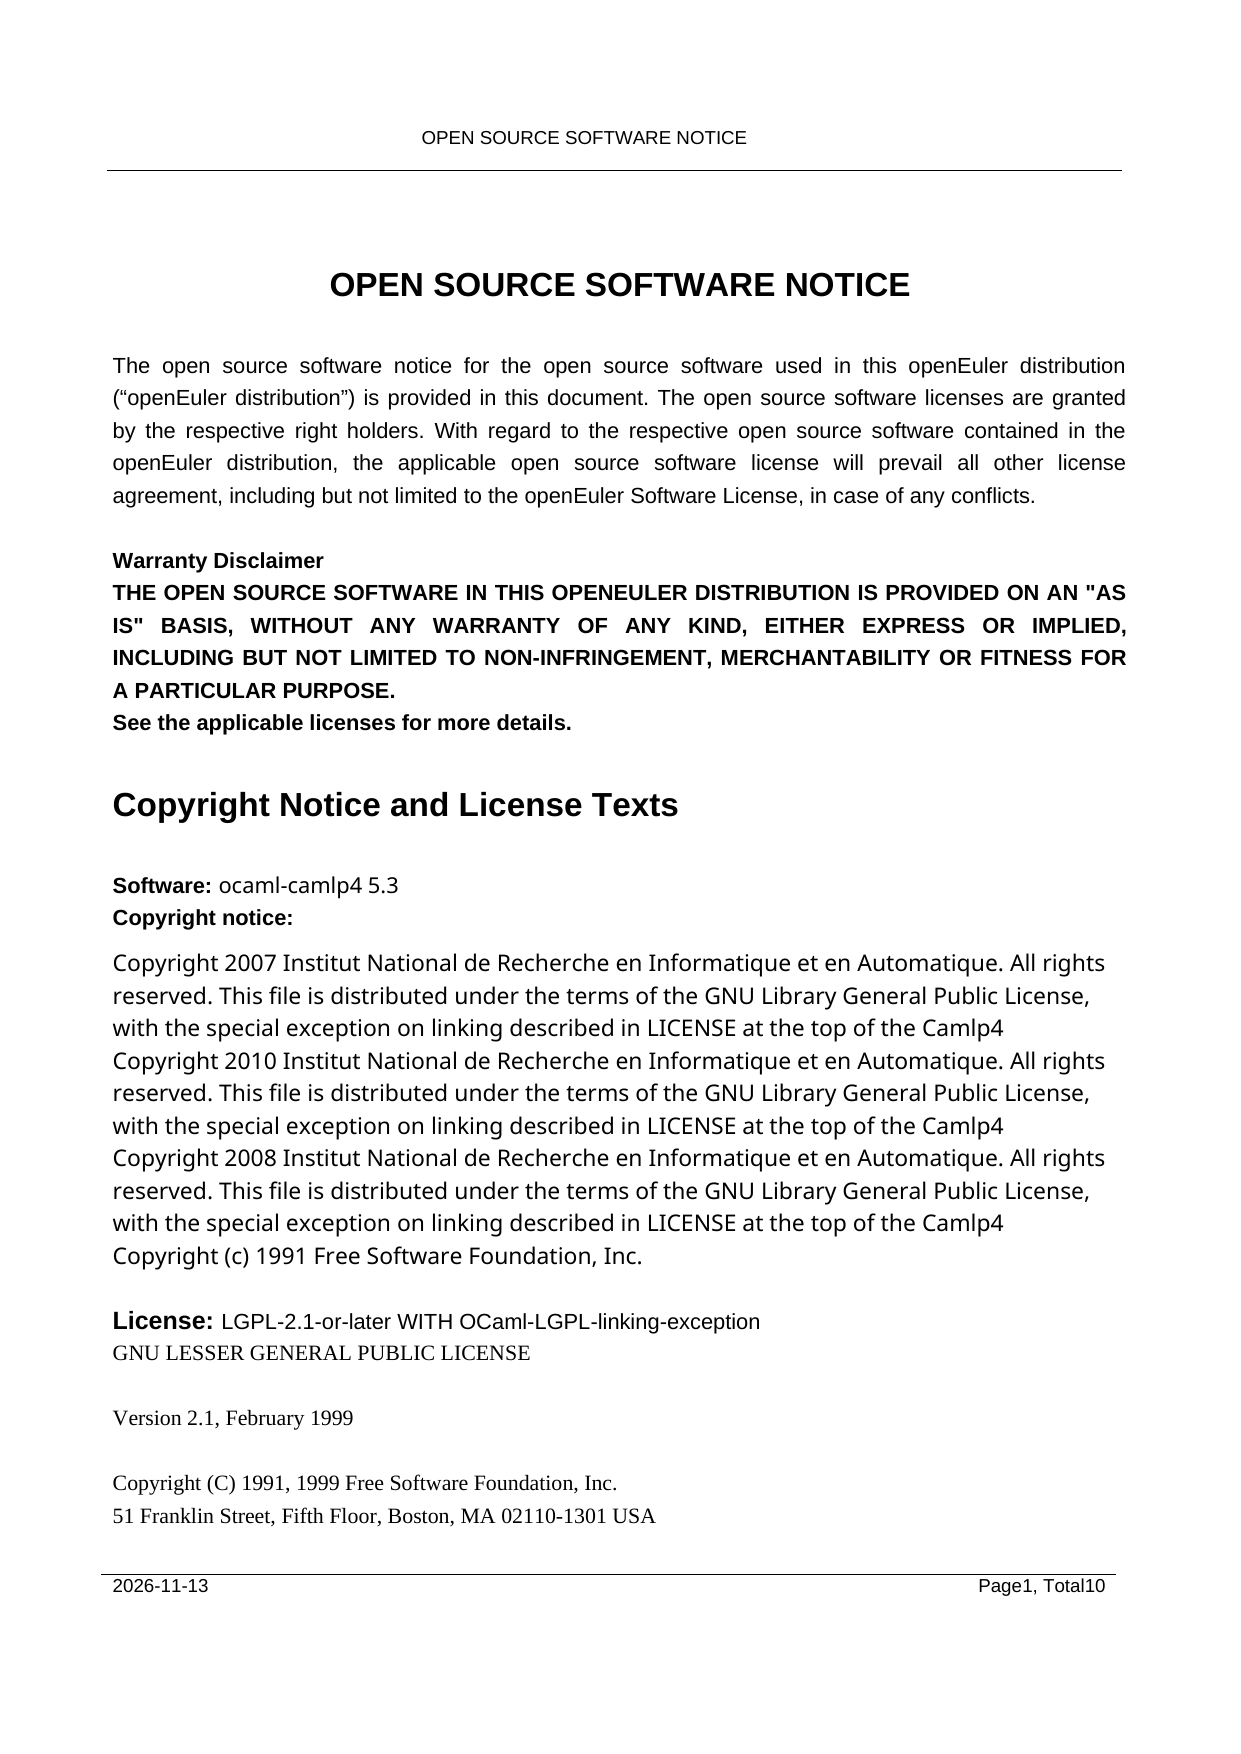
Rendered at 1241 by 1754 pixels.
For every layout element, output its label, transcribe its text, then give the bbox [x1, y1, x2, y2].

text Version 2.1, February 1999 [112, 1402, 1128, 1434]
text THE OPEN SOURCE SOFTWARE IN THIS OPENEULER DISTRIBUTION IS PROVIDED ON AN "AS IS" BASIS, WITHOUT ANY WARRANTY OF ANY KIND, EITHER EXPRESS OR IMPLIED, INCLUDING BUT NOT LIMITED TO NON-INFRINGEMENT, MERCHANTABILITY OR FITNESS FOR A PARTICULAR PURPOSE. See the applicable licenses for more details. [112, 576, 1128, 739]
text The open source software notice for the open source software used in this openEuler distribution (“openEuler distribution”) is provided in this document. The open source software licenses are granted by the respective right holders. With regard to the respective open source software contained in the openEuler distribution, the applicable open source software license will prevail all other license agreement, including but not limited to the openEuler Software License, in case of any conflicts. [112, 349, 1128, 511]
text Copyright 2007 Institut National de Recherche en Informatique et en Automatique. All rights reserved. This file is distributed under the terms of the GNU Library General Public License, with the special exception on linking described in LICENSE at the top of the Camlp4 Copyright 2010 Institut National de Recherche en Informatique et en Automatique. All rights reserved. This file is distributed under the terms of the GNU Library General Public License, with the special exception on linking described in LICENSE at the top of the Camlp4 Copyright 2008 Institut National de Recherche en Informatique et en Automatique. All rights reserved. This file is distributed under the terms of the GNU Library General Public License, with the special exception on linking described in LICENSE at the top of the Camlp4 Copyright (c) 1991 Free Software Foundation, Inc. [112, 947, 1128, 1304]
title Software: ocaml-camlp4 5.3 [112, 869, 1128, 901]
text Warranty Disclaimer [112, 544, 1128, 576]
text OPEN SOURCE SOFTWARE NOTICE [112, 251, 1128, 316]
text GNU LESSER GENERAL PUBLIC LICENSE [112, 1337, 1128, 1369]
text Copyright notice: [112, 901, 1128, 934]
text Copyright Notice and License Texts [112, 771, 1128, 836]
text 51 Franklin Street, Fifth Floor, Boston, MA 02110-1301 USA [112, 1499, 1128, 1532]
text Copyright (C) 1991, 1999 Free Software Foundation, Inc. [112, 1467, 1128, 1499]
text License: LGPL-2.1-or-later WITH OCaml-LGPL-linking-exception [112, 1304, 1128, 1337]
